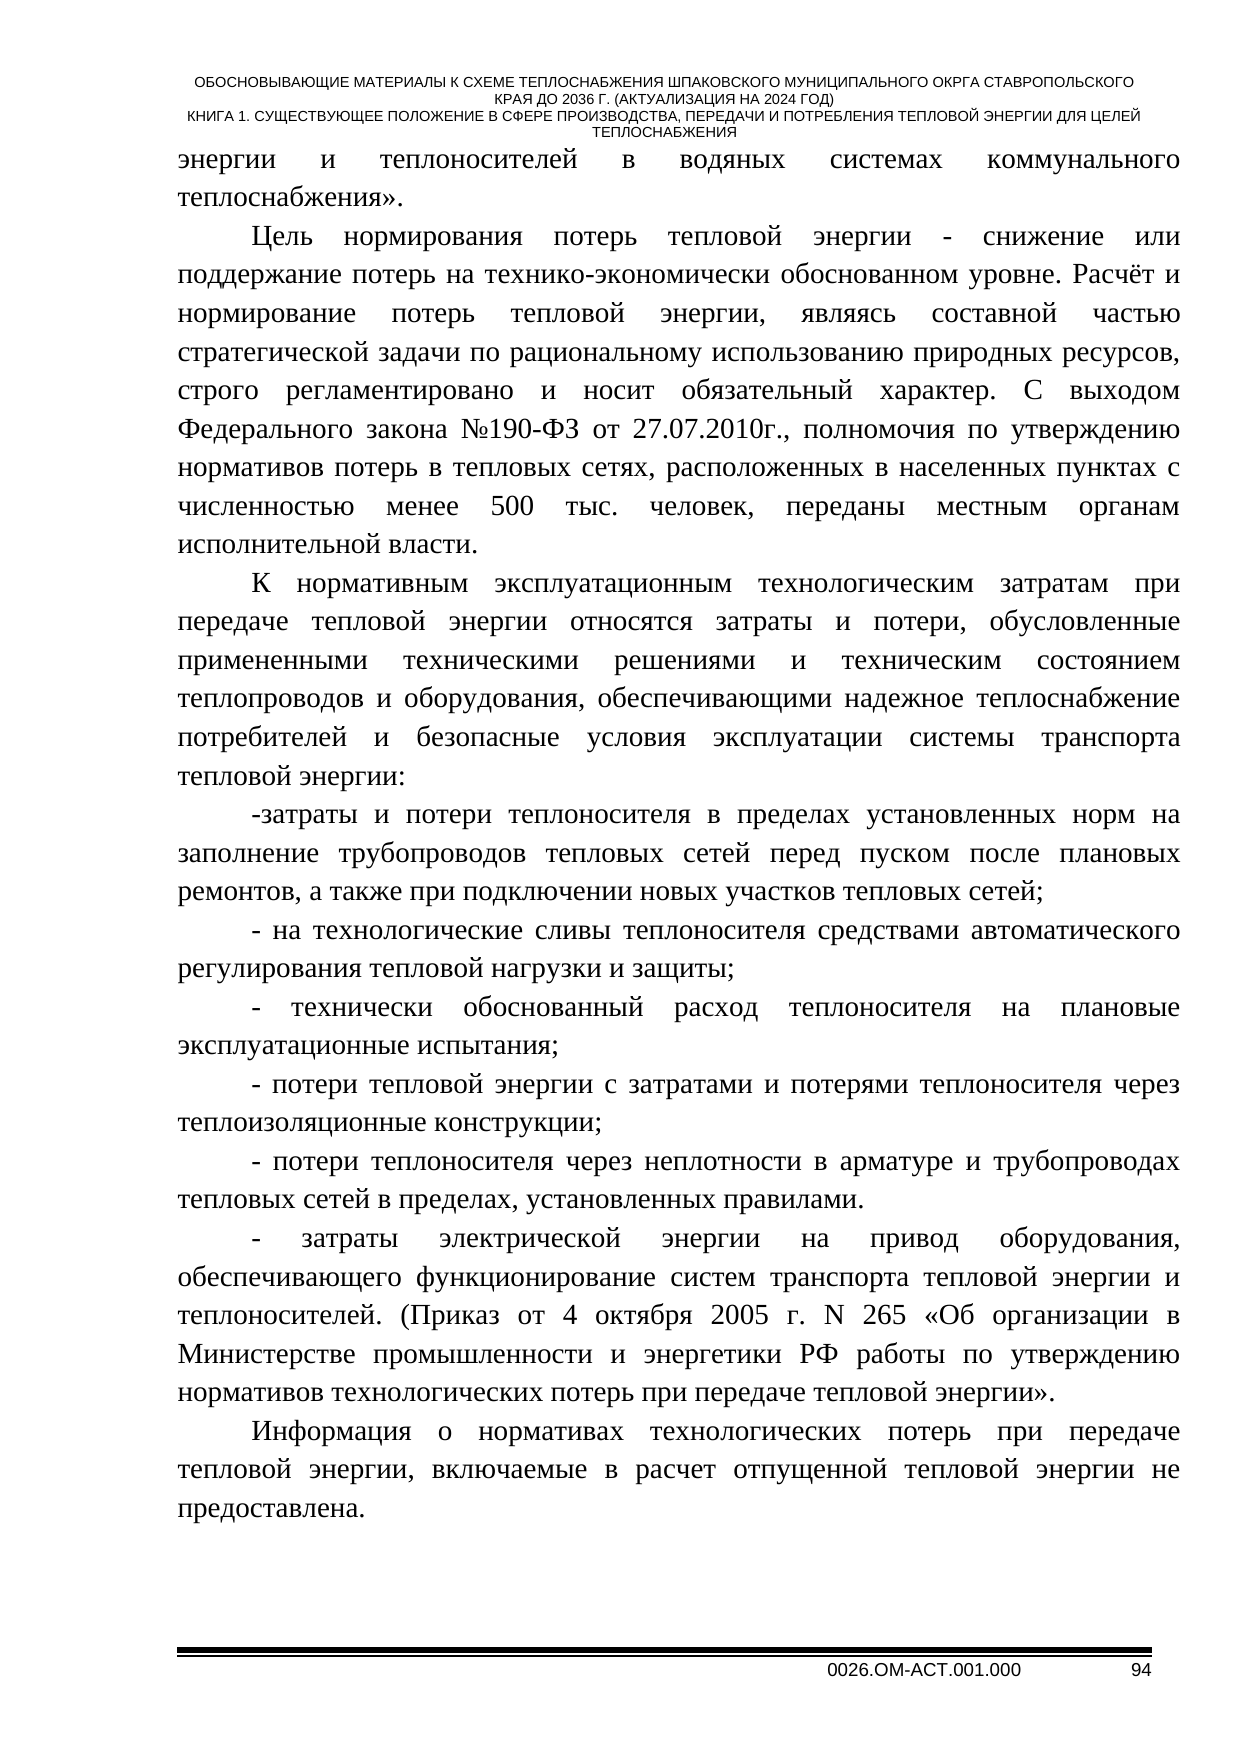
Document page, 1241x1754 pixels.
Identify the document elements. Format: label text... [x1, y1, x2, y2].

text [177, 141, 1181, 213]
text - потери тепловой энергии с затратами и потерями теплоносителя через теплоизоляционные конструкции; [177, 1066, 1181, 1138]
text - потери теплоносителя через неплотности в арматуре и трубопроводах тепловых сетей в пределах, установленных правилами. [177, 1143, 1181, 1215]
text Цель нормирования потерь тепловой энергии - снижение или поддержание потерь на технико-экономически обоснованном уровне. Расчёт и нормирование потерь тепловой энергии, являясь составной частью стратегической задачи по рациональному использованию природных ресурсов, строго регламентировано и носит обязательный характер. С выходом Федерального закона №190-ФЗ от 27.07.2010г., полномочия по утверждению нормативов потерь в тепловых сетях, расположенных в населенных пунктах с численностью менее 500 тыс. человек, переданы местным органам исполнительной власти. [177, 218, 1181, 560]
text - затраты электрической энергии на привод оборудования, обеспечивающего функционирование систем транспорта тепловой энергии и теплоносителей. (Приказ от 4 октября 2005 г. N 265 «Об организации в Министерстве промышленности и энергетики РФ работы по утверждению нормативов технологических потерь при передаче тепловой энергии». [177, 1220, 1181, 1408]
text К нормативным эксплуатационным технологическим затратам при передаче тепловой энергии относятся затраты и потери, обусловленные примененными техническими решениями и техническим состоянием теплопроводов и оборудования, обеспечивающими надежное теплоснабжение потребителей и безопасные условия эксплуатации системы транспорта тепловой энергии: [177, 565, 1181, 791]
text - на технологические сливы теплоносителя средствами автоматического регулирования тепловой нагрузки и защиты; [177, 912, 1181, 984]
text - технически обоснованный расход теплоносителя на плановые эксплуатационные испытания; [177, 989, 1181, 1061]
text Информация о нормативах технологических потерь при передаче тепловой энергии, включаемые в расчет отпущенной тепловой энергии не предоставлена. [177, 1413, 1181, 1523]
text -затраты и потери теплоносителя в пределах установленных норм на заполнение трубопроводов тепловых сетей перед пуском после плановых ремонтов, а также при подключении новых участков тепловых сетей; [177, 796, 1181, 907]
